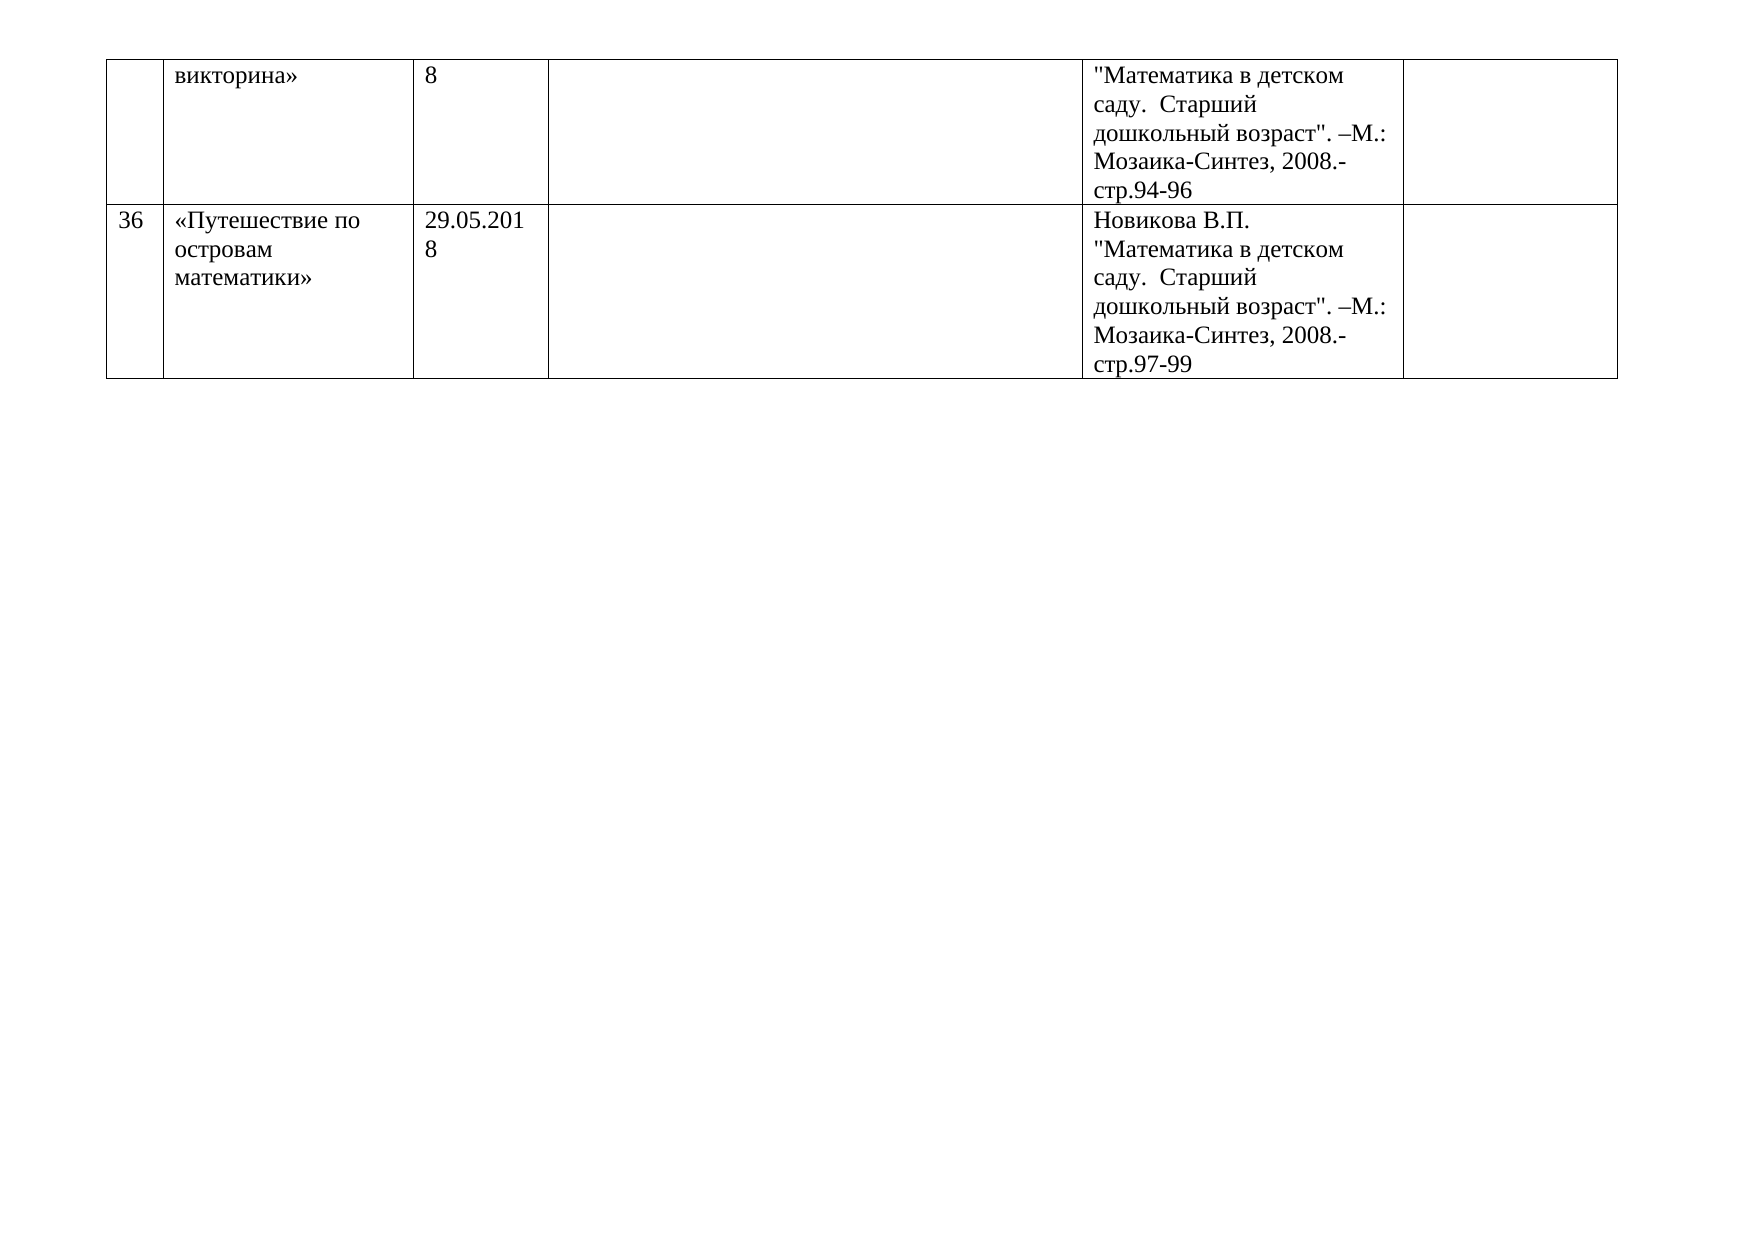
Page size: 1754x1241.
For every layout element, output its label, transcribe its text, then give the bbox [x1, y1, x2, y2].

table_cell Новикова В.П. "Математика в детском саду. Старший дошкольный возраст". –М.: Мозаика-Синтез, 2008.- стр.97-99 [1083, 205, 1403, 377]
table_cell 35 [107, 60, 163, 204]
table_cell «Путешествие по островам математики» [164, 205, 413, 377]
table_cell 22.05.2018 [414, 60, 548, 204]
table_cell [549, 205, 1082, 377]
table_cell [1404, 60, 1617, 204]
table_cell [1083, 60, 1403, 204]
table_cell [164, 60, 413, 204]
table_cell [1404, 205, 1617, 377]
table_cell 36 [107, 205, 163, 377]
table_cell [549, 60, 1082, 204]
table_cell 29.05.2018 [414, 205, 548, 377]
